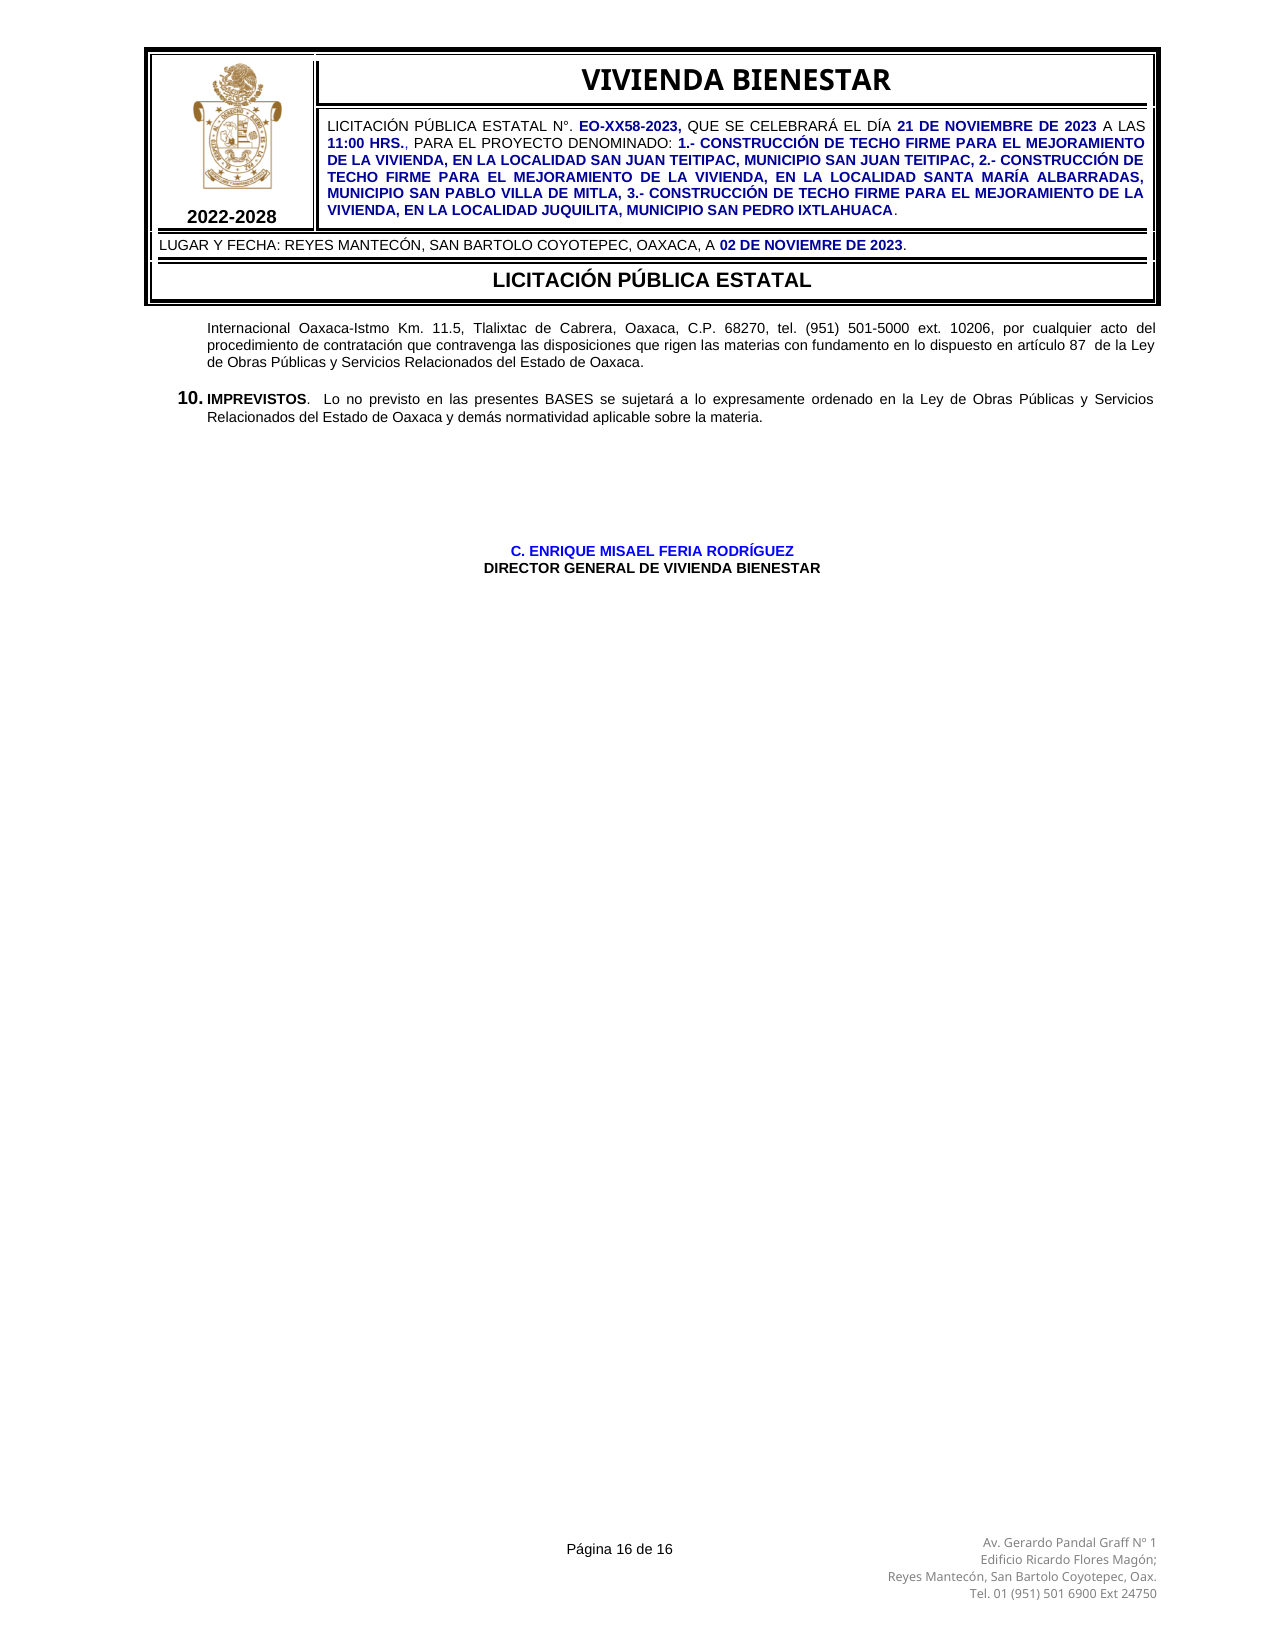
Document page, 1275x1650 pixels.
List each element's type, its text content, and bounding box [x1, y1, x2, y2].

text C. ENRIQUE MISAEL FERIA RODRÍGUEZ [148, 543, 1157, 559]
list IMPREVISTOS. Lo no previsto en las presentes BASES se sujetará a lo expresamente ordenado en la Ley de Obras Públicas y Servicios Relacionados del Estado de Oaxaca y demás normatividad aplicable sobre la materia. [177, 387, 1157, 425]
text DIRECTOR GENERAL DE VIVIENDA BIENESTAR [148, 559, 1157, 576]
picture [187, 59, 285, 188]
